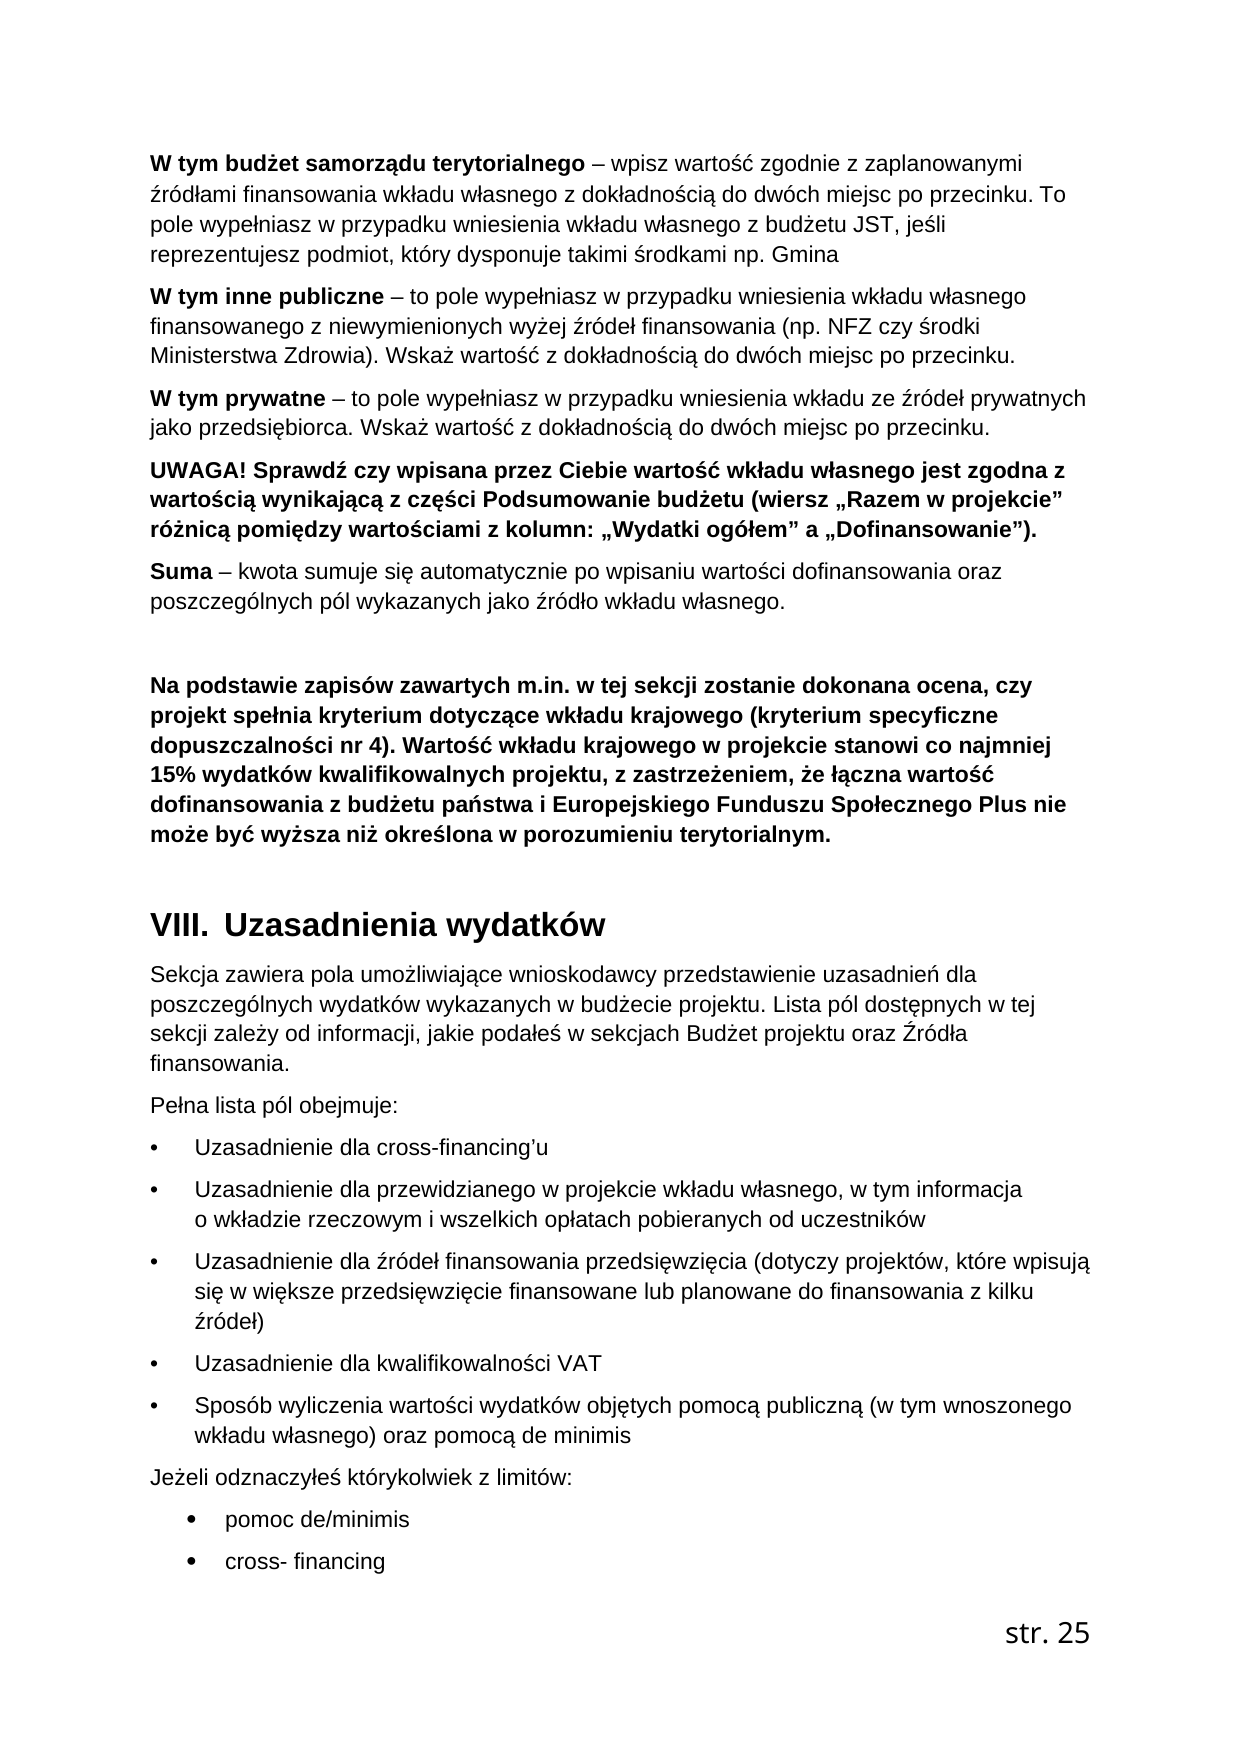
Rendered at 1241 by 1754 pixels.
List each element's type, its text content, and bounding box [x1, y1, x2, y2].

text Pełna lista pól obejmuje: [150, 1092, 1090, 1118]
text Sekcja zawiera pola umożliwiające wnioskodawcy przedstawienie uzasadnień dla poszczególnych wydatków wykazanych w budżecie projektu. Lista pól dostępnych w tej sekcji zależy od informacji, jakie podałeś w sekcjach Budżet projektu oraz Źródła finansowania. [150, 961, 1090, 1076]
text • Uzasadnienie dla cross-financing’u [150, 1134, 1090, 1161]
text • Uzasadnienie dla przewidzianego w projekcie wkładu własnego, w tym informacja o wkładzie rzeczowym i wszelkich opłatach pobieranych od uczestników [150, 1176, 1090, 1232]
text W tym prywatne – to pole wypełniasz w przypadku wniesienia wkładu ze źródeł prywatnych jako przedsiębiorca. Wskaż wartość z dokładnością do dwóch miejsc po przecinku. [150, 385, 1090, 441]
text • Uzasadnienie dla źródeł finansowania przedsięwzięcia (dotyczy projektów, które wpisują się w większe przedsięwzięcie finansowane lub planowane do finansowania z kilku źródeł) [150, 1248, 1090, 1334]
text • Sposób wyliczenia wartości wydatków objętych pomocą publiczną (w tym wnoszonego wkładu własnego) oraz pomocą de minimis [150, 1392, 1090, 1448]
subtitle Uzasadnienia wydatków [150, 905, 1090, 943]
list pomoc de/minimis [187, 1506, 1090, 1532]
text UWAGA! Sprawdź czy wpisana przez Ciebie wartość wkładu własnego jest zgodna z wartością wynikającą z części Podsumowanie budżetu (wiersz „Razem w projekcie” różnicą pomiędzy wartościami z kolumn: „Wydatki ogółem” a „Dofinansowanie”). [150, 457, 1090, 542]
text W tym inne publiczne – to pole wypełniasz w przypadku wniesienia wkładu własnego finansowanego z niewymienionych wyżej źródeł finansowania (np. NFZ czy środki Ministerstwa Zdrowia). Wskaż wartość z dokładnością do dwóch miejsc po przecinku. [150, 283, 1090, 369]
text Suma – kwota sumuje się automatycznie po wpisaniu wartości dofinansowania oraz poszczególnych pól wykazanych jako źródło wkładu własnego. [150, 558, 1090, 614]
text W tym budżet samorządu terytorialnego – wpisz wartość zgodnie z zaplanowanymi źródłami finansowania wkładu własnego z dokładnością do dwóch miejsc po przecinku. To pole wypełniasz w przypadku wniesienia wkładu własnego z budżetu JST, jeśli reprezentujesz podmiot, który dysponuje takimi środkami np. Gmina [150, 150, 1090, 267]
list cross- financing [187, 1548, 1090, 1575]
text Jeżeli odznaczyłeś którykolwiek z limitów: [150, 1464, 1090, 1490]
text Na podstawie zapisów zawartych m.in. w tej sekcji zostanie dokonana ocena, czy projekt spełnia kryterium dotyczące wkładu krajowego (kryterium specyficzne dopuszczalności nr 4). Wartość wkładu krajowego w projekcie stanowi co najmniej 15% wydatków kwalifikowalnych projektu, z zastrzeżeniem, że łączna wartość dofinansowania z budżetu państwa i Europejskiego Funduszu Społecznego Plus nie może być wyższa niż określona w porozumieniu terytorialnym. [150, 672, 1090, 847]
text • Uzasadnienie dla kwalifikowalności VAT [150, 1350, 1090, 1376]
